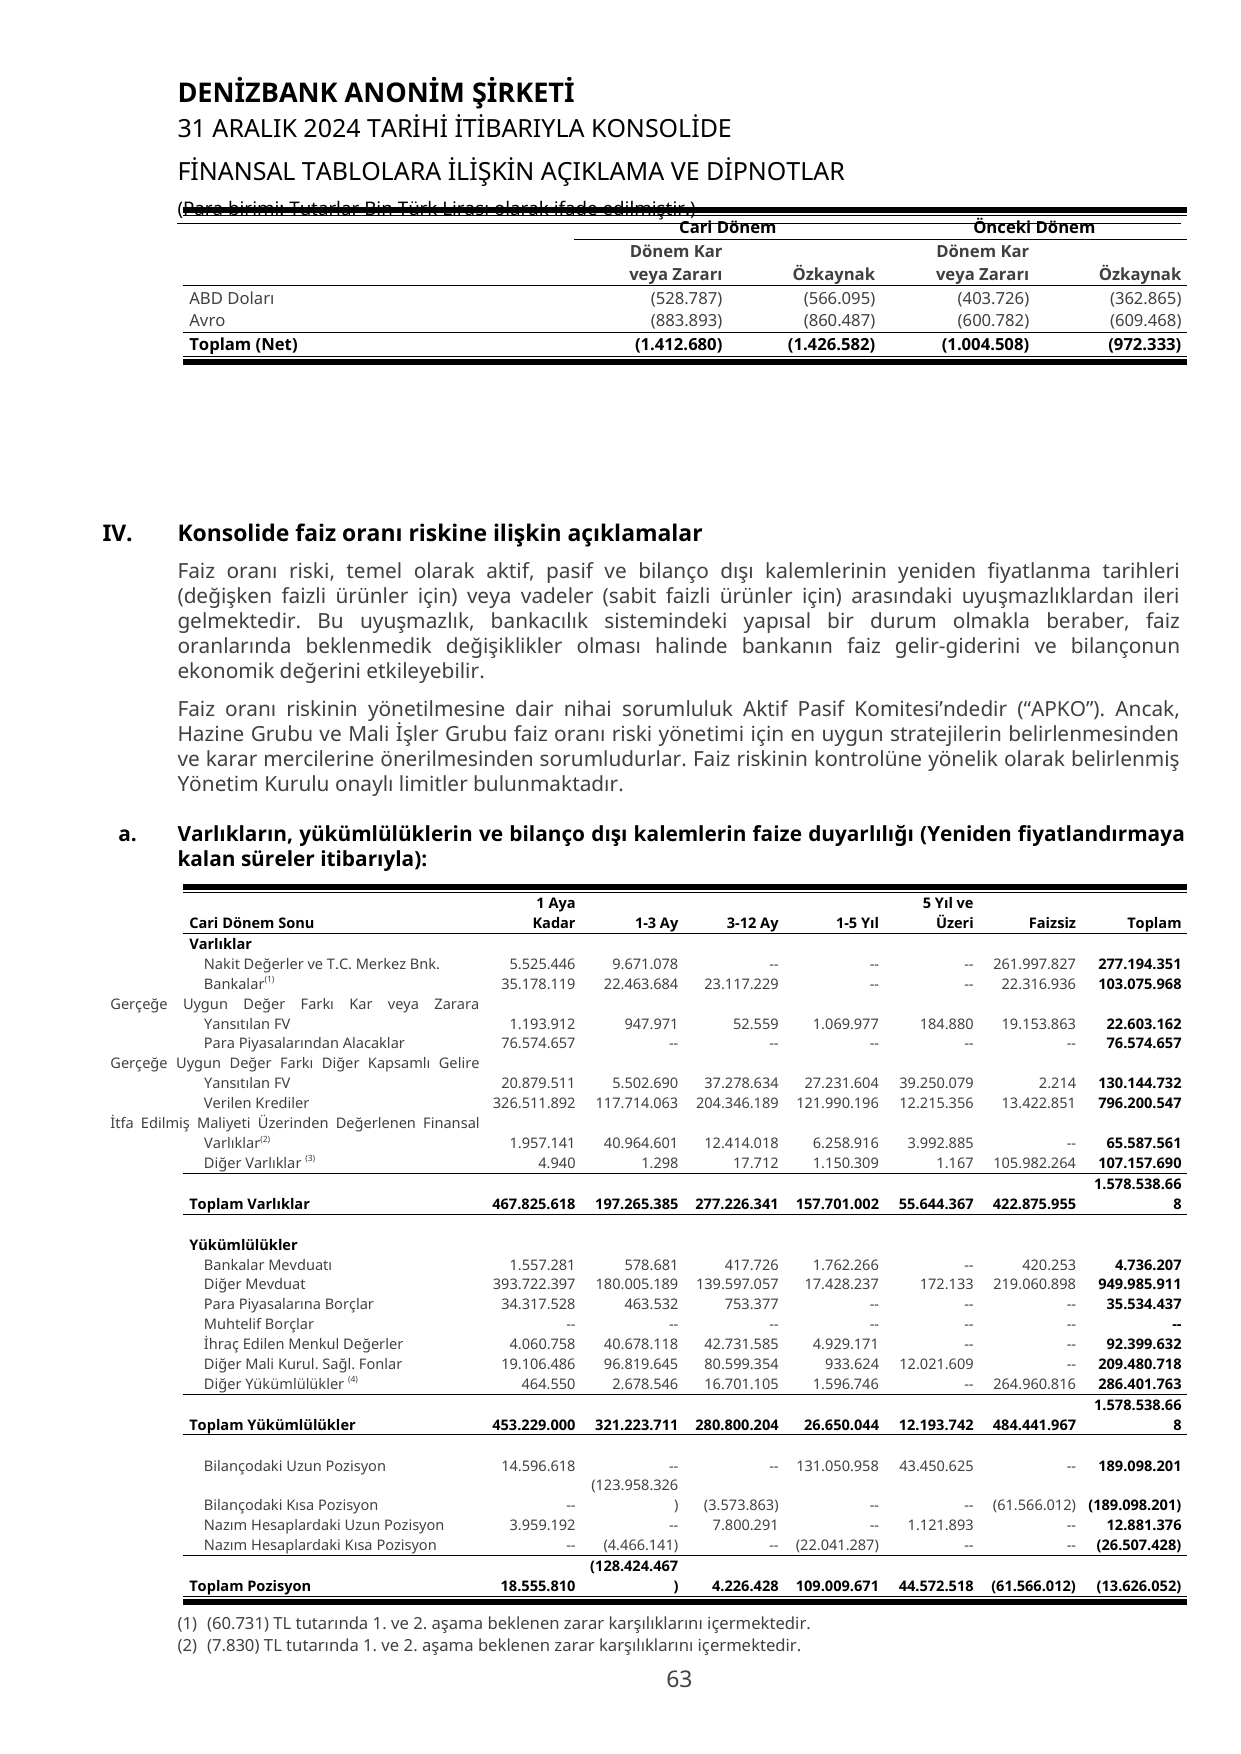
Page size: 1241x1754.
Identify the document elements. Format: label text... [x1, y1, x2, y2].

text Faiz oranı riski, temel olarak aktif, pasif ve bilanço dışı kalemlerinin yeniden fiyatlanma tarihleri (değişken faizli ürünler için) veya vadeler (sabit faizli ürünler için) arasındaki uyuşmazlıklardan ileri gelmektedir. Bu uyuşmazlık, bankacılık sistemindeki yapısal bir durum olmakla beraber, faiz oranlarında beklenmedik değişiklikler olması halinde bankanın faiz gelir-giderini ve bilançonun ekonomik değerini etkileyebilir. [177, 559, 1181, 684]
list (7.830) TL tutarında 1. ve 2. aşama beklenen zarar karşılıklarını içermektedir. [177, 1634, 1186, 1657]
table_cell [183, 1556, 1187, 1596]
list Konsolide faiz oranı riskine ilişkin açıklamalar [102, 521, 1181, 546]
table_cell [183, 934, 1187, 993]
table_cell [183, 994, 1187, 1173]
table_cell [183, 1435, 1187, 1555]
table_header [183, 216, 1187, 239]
list Varlıkların, yükümlülüklerin ve bilanço dışı kalemlerin faize duyarlılığı (Yeniden fiyatlandırmaya kalan süreler itibarıyla): [118, 821, 1186, 871]
list (60.731) TL tutarında 1. ve 2. aşama beklenen zarar karşılıklarını içermektedir. [177, 1611, 1186, 1634]
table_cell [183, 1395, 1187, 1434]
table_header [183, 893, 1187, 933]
text Faiz oranı riskinin yönetilmesine dair nihai sorumluluk Aktif Pasif Komitesi’ndedir (“APKO”). Ancak, Hazine Grubu ve Mali İşler Grubu faiz oranı riski yönetimi için en uygun stratejilerin belirlenmesinden ve karar mercilerine önerilmesinden sorumludurlar. Faiz riskinin kontrolüne yönelik olarak belirlenmiş Yönetim Kurulu onaylı limitler bulunmaktadır. [177, 696, 1181, 796]
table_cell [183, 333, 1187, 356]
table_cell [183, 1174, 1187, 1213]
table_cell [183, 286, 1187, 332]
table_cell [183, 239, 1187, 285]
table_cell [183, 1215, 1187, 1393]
